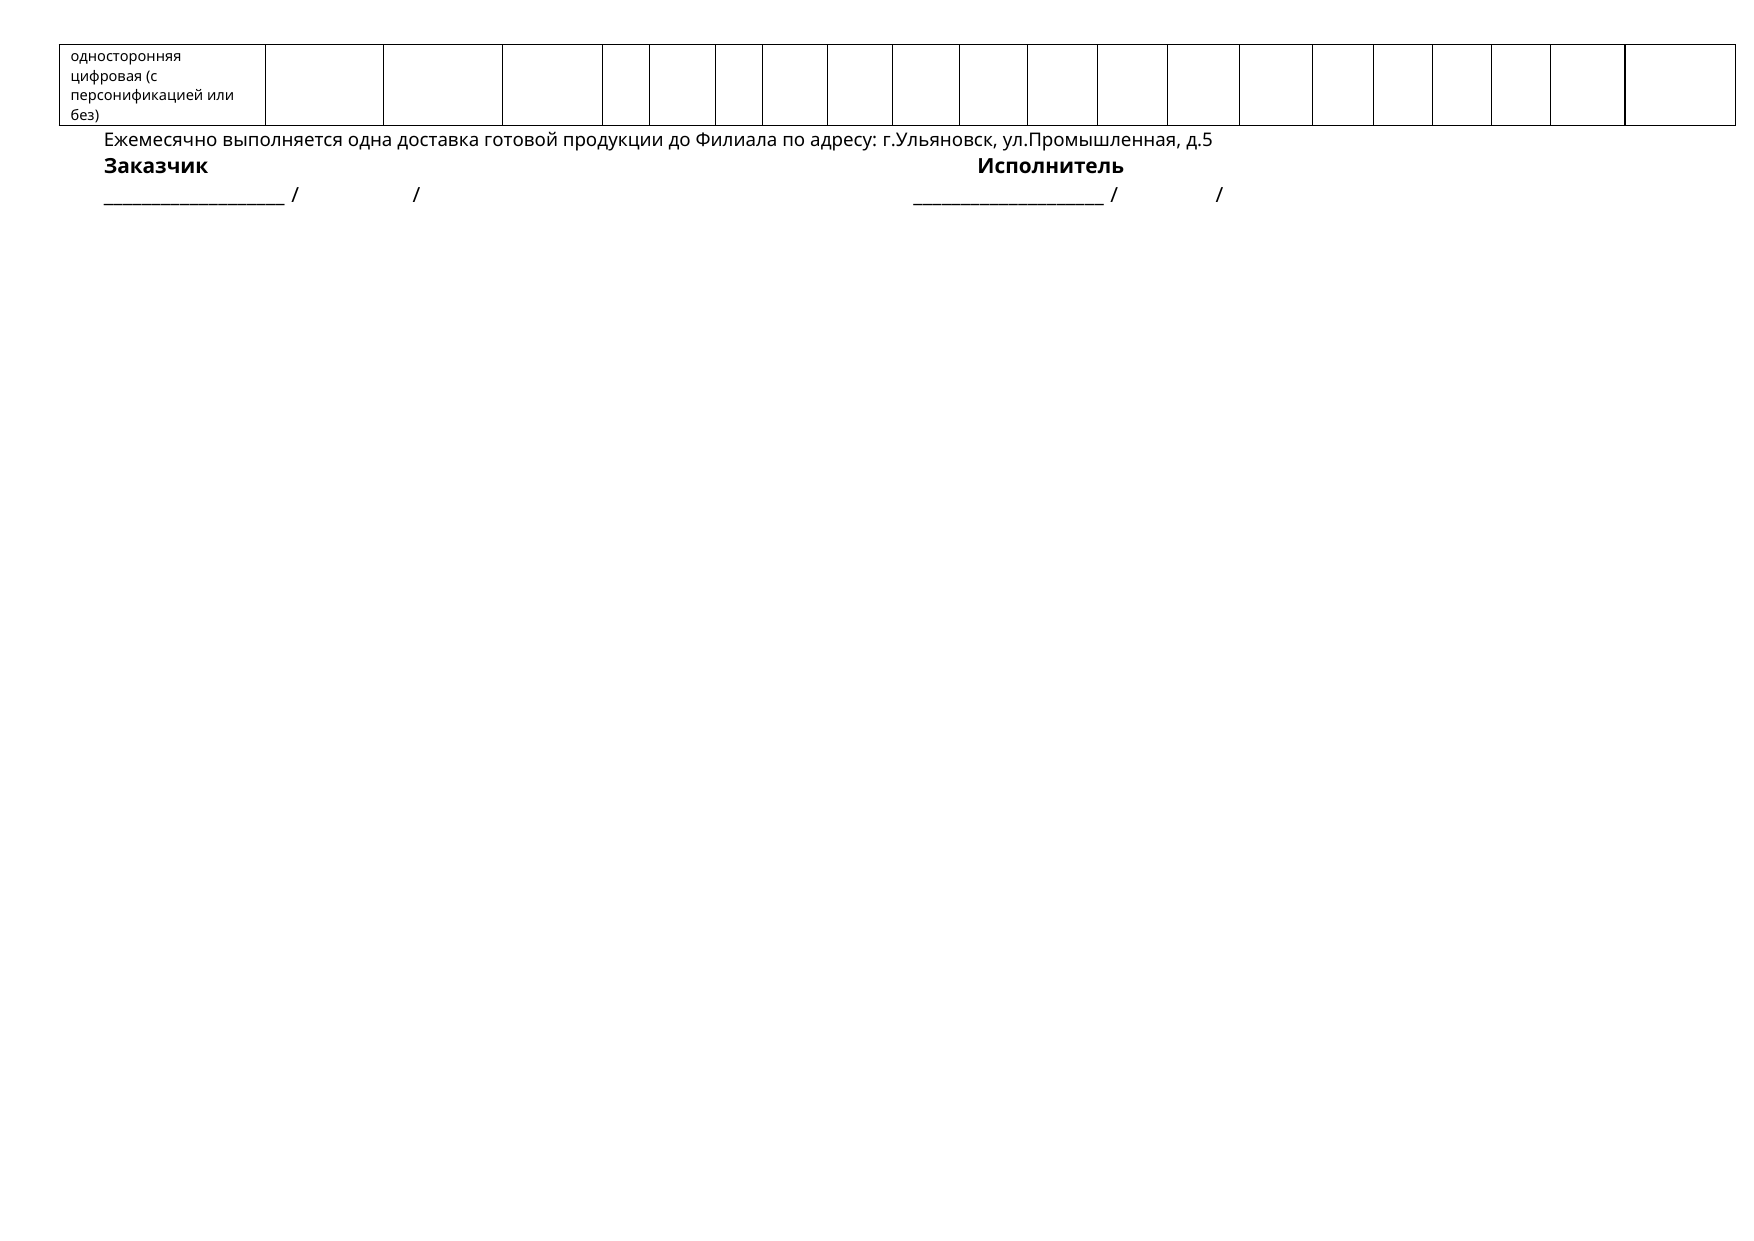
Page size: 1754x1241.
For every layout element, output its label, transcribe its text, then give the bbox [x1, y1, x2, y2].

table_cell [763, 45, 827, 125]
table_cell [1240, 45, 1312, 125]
text Заказчик Исполнитель [103, 152, 1636, 180]
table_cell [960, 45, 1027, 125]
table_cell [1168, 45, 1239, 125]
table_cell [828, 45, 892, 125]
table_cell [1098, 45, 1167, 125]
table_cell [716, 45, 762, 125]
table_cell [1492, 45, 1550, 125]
text Ежемесячно выполняется одна доставка готовой продукции до Филиала по адресу: г.Ульяновск, ул.Промышленная, д.5 [103, 126, 1636, 152]
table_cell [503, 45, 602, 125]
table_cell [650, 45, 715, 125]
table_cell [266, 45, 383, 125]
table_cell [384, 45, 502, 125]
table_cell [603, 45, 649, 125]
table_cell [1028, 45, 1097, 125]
text ___________________ / / ____________________ / / [103, 180, 1636, 208]
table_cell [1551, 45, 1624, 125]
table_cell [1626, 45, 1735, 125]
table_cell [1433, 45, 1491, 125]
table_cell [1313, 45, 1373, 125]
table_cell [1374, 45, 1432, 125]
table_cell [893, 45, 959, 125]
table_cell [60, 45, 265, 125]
